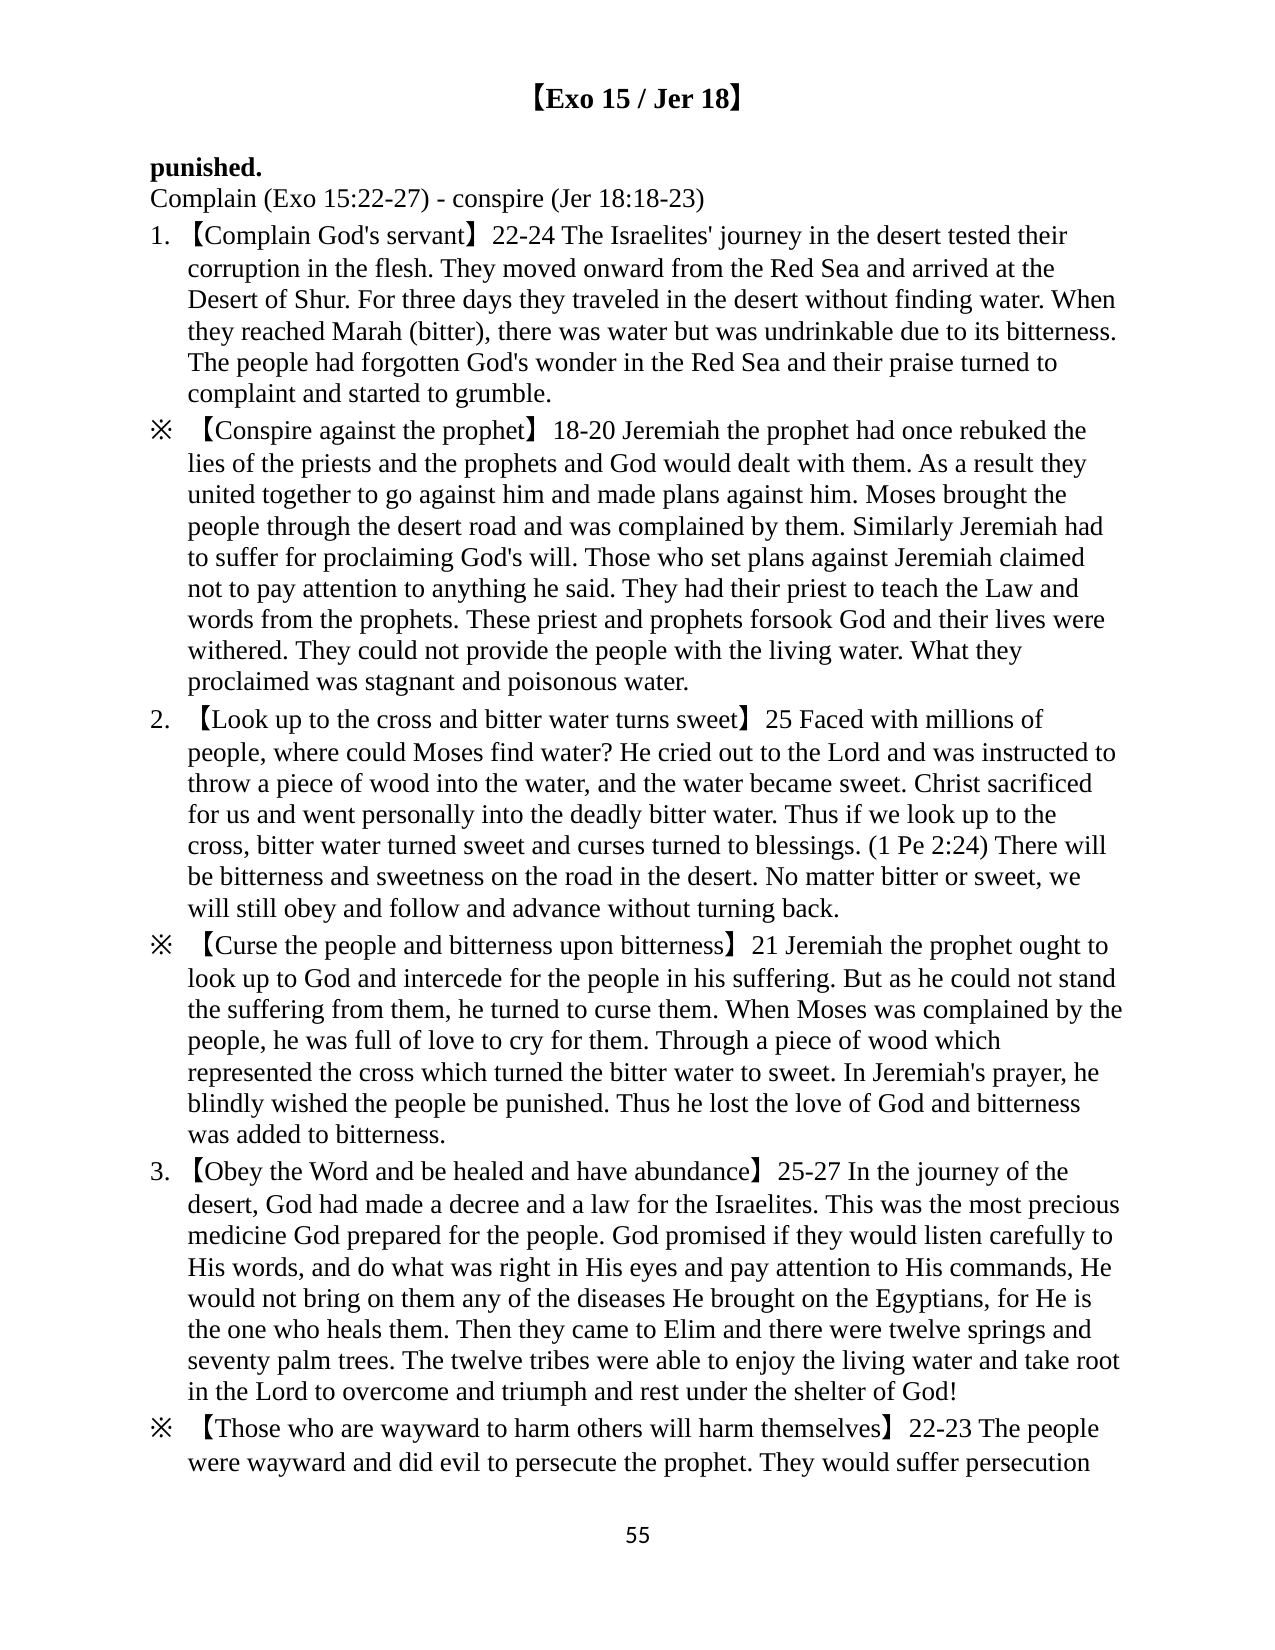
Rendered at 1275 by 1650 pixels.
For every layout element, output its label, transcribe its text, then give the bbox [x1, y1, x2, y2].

list 3. 【Obey the Word and be healed and have abundance】25-27 In the journey of the desert, God had made a decree and a law for the Israelites. This was the most precious medicine God prepared for the people. God promised if they would listen carefully to His words, and do what was right in His eyes and pay attention to His commands, He would not bring on them any of the diseases He brought on the Egyptians, for He is the one who heals them. Then they came to Elim and there were twelve springs and seventy palm trees. The twelve tribes were able to enjoy the living water and take root in the Lord to overcome and triumph and rest under the shelter of God! [150, 1149, 1125, 1406]
list 【Curse the people and bitterness upon bitterness】21 Jeremiah the prophet ought to look up to God and intercede for the people in his suffering. But as he could not stand the suffering from them, he turned to curse them. When Moses was complained by the people, he was full of love to cry for them. Through a piece of wood which represented the cross which turned the bitter water to sweet. In Jeremiah's prayer, he blindly wished the people be punished. Thus he lost the love of God and bitterness was added to bitterness. [150, 923, 1125, 1149]
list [150, 1406, 1125, 1477]
list Complain (Exo 15:22-27) - conspire (Jer 18:18-23) [150, 182, 1125, 213]
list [150, 151, 1125, 182]
list 【Conspire against the prophet】18-20 Jeremiah the prophet had once rebuked the lies of the priests and the prophets and God would dealt with them. As a result they united together to go against him and made plans against him. Moses brought the people through the desert road and was complained by them. Similarly Jeremiah had to suffer for proclaiming God's will. Those who set plans against Jeremiah claimed not to pay attention to anything he said. They had their priest to teach the Law and words from the prophets. These priest and prophets forsook God and their lives were withered. They could not provide the people with the living water. What they proclaimed was stagnant and poisonous water. [150, 408, 1125, 697]
list 1. 【Complain God's servant】22-24 The Israelites' journey in the desert tested their corruption in the flesh. They moved onward from the Red Sea and arrived at the Desert of Shur. For three days they traveled in the desert without finding water. When they reached Marah (bitter), there was water but was undrinkable due to its bitterness. The people had forgotten God's wonder in the Red Sea and their praise turned to complaint and started to grumble. [150, 213, 1125, 408]
list 2. 【Look up to the cross and bitter water turns sweet】25 Faced with millions of people, where could Moses find water? He cried out to the Lord and was instructed to throw a piece of wood into the water, and the water became sweet. Christ sacrificed for us and went personally into the deadly bitter water. Thus if we look up to the cross, bitter water turned sweet and curses turned to blessings. (1 Pe 2:24) There will be bitterness and sweetness on the road in the desert. No matter bitter or sweet, we will still obey and follow and advance without turning back. [150, 697, 1125, 923]
